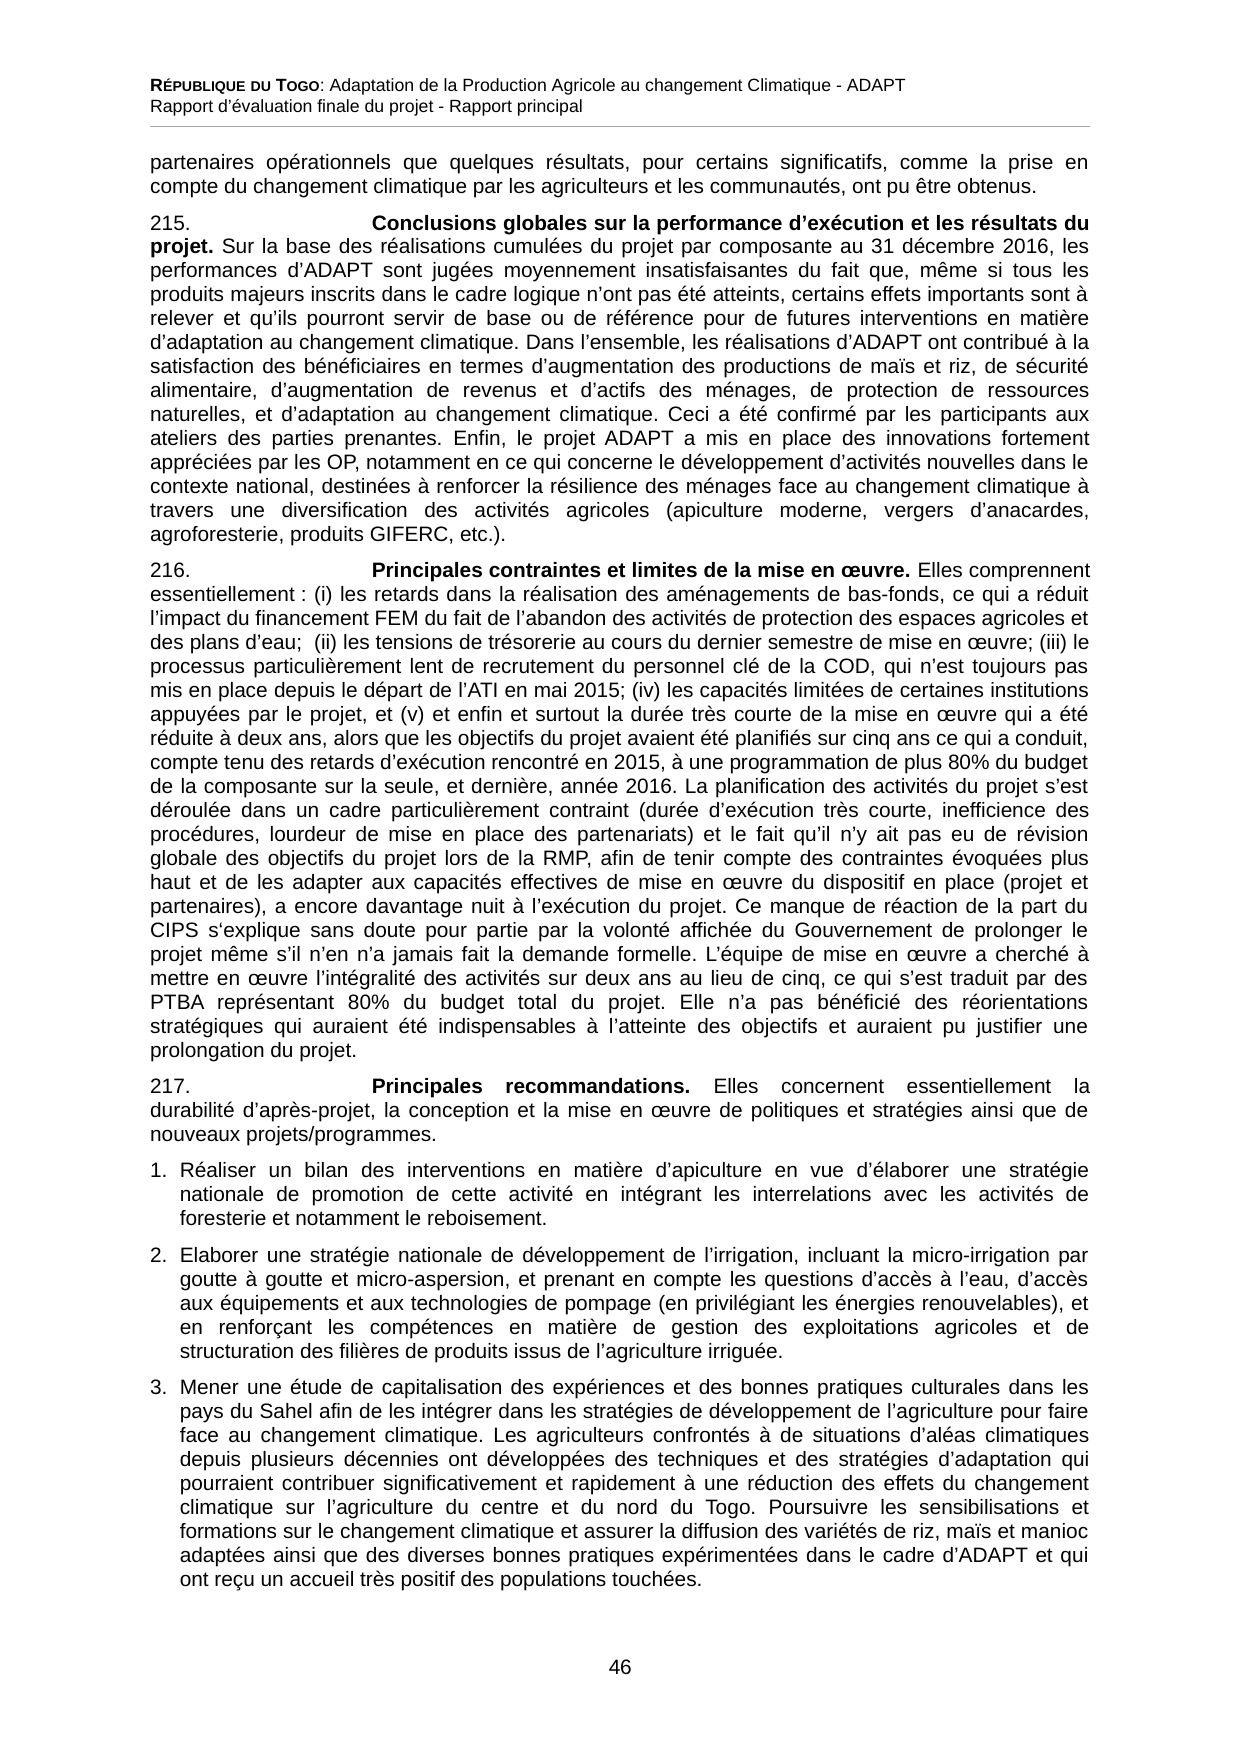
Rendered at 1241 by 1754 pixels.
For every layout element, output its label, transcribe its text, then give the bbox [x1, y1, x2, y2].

text Principales contraintes et limites de la mise en œuvre. Elles comprennent essentiellement : (i) les retards dans la réalisation des aménagements de bas-fonds, ce qui a réduit l’impact du financement FEM du fait de l’abandon des activités de protection des espaces agricoles et des plans d’eau; (ii) les tensions de trésorerie au cours du dernier semestre de mise en œuvre; (iii) le processus particulièrement lent de recrutement du personnel clé de la COD, qui n’est toujours pas mis en place depuis le départ de l’ATI en mai 2015; (iv) les capacités limitées de certaines institutions appuyées par le projet, et (v) et enfin et surtout la durée très courte de la mise en œuvre qui a été réduite à deux ans, alors que les objectifs du projet avaient été planifiés sur cinq ans ce qui a conduit, compte tenu des retards d’exécution rencontré en 2015, à une programmation de plus 80% du budget de la composante sur la seule, et dernière, année 2016. La planification des activités du projet s’est déroulée dans un cadre particulièrement contraint (durée d’exécution très courte, inefficience des procédures, lourdeur de mise en place des partenariats) et le fait qu’il n’y ait pas eu de révision globale des objectifs du projet lors de la RMP, afin de tenir compte des contraintes évoquées plus haut et de les adapter aux capacités effectives de mise en œuvre du dispositif en place (projet et partenaires), a encore davantage nuit à l’exécution du projet. Ce manque de réaction de la part du CIPS s‘explique sans doute pour partie par la volonté affichée du Gouvernement de prolonger le projet même s’il n’en n’a jamais fait la demande formelle. L’équipe de mise en œuvre a cherché à mettre en œuvre l’intégralité des activités sur deux ans au lieu de cinq, ce qui s’est traduit par des PTBA représentant 80% du budget total du projet. Elle n’a pas bénéficié des réorientations stratégiques qui auraient été indispensables à l’atteinte des objectifs et auraient pu justifier une prolongation du projet. [150, 558, 1090, 1061]
list Mener une étude de capitalisation des expériences et des bonnes pratiques culturales dans les pays du Sahel afin de les intégrer dans les stratégies de développement de l’agriculture pour faire face au changement climatique. Les agriculteurs confrontés à de situations d’aléas climatiques depuis plusieurs décennies ont développées des techniques et des stratégies d’adaptation qui pourraient contribuer significativement et rapidement à une réduction des effets du changement climatique sur l’agriculture du centre et du nord du Togo. Poursuivre les sensibilisations et formations sur le changement climatique et assurer la diffusion des variétés de riz, maïs et manioc adaptées ainsi que des diverses bonnes pratiques expérimentées dans le cadre d’ADAPT et qui ont reçu un accueil très positif des populations touchées. [150, 1375, 1090, 1591]
list Réaliser un bilan des interventions en matière d’apiculture en vue d’élaborer une stratégie nationale de promotion de cette activité en intégrant les interrelations avec les activités de foresterie et notamment le reboisement. [150, 1158, 1090, 1230]
list Elaborer une stratégie nationale de développement de l’irrigation, incluant la micro-irrigation par goutte à goutte et micro-aspersion, et prenant en compte les questions d’accès à l’eau, d’accès aux équipements et aux technologies de pompage (en privilégiant les énergies renouvelables), et en renforçant les compétences en matière de gestion des exploitations agricoles et de structuration des filières de produits issus de l’agriculture irriguée. [150, 1243, 1090, 1362]
text Conclusions globales sur la performance d’exécution et les résultats du projet. Sur la base des réalisations cumulées du projet par composante au 31 décembre 2016, les performances d’ADAPT sont jugées moyennement insatisfaisantes du fait que, même si tous les produits majeurs inscrits dans le cadre logique n’ont pas été atteints, certains effets importants sont à relever et qu’ils pourront servir de base ou de référence pour de futures interventions en matière d’adaptation au changement climatique. Dans l’ensemble, les réalisations d’ADAPT ont contribué à la satisfaction des bénéficiaires en termes d’augmentation des productions de maïs et riz, de sécurité alimentaire, d’augmentation de revenus et d’actifs des ménages, de protection de ressources naturelles, et d’adaptation au changement climatique. Ceci a été confirmé par les participants aux ateliers des parties prenantes. Enfin, le projet ADAPT a mis en place des innovations fortement appréciées par les OP, notamment en ce qui concerne le développement d’activités nouvelles dans le contexte national, destinées à renforcer la résilience des ménages face au changement climatique à travers une diversification des activités agricoles (apiculture moderne, vergers d’anacardes, agroforesterie, produits GIFERC, etc.). [150, 210, 1090, 546]
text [150, 150, 1090, 198]
text Principales recommandations. Elles concernent essentiellement la durabilité d’après-projet, la conception et la mise en œuvre de politiques et stratégies ainsi que de nouveaux projets/programmes. [150, 1074, 1090, 1146]
